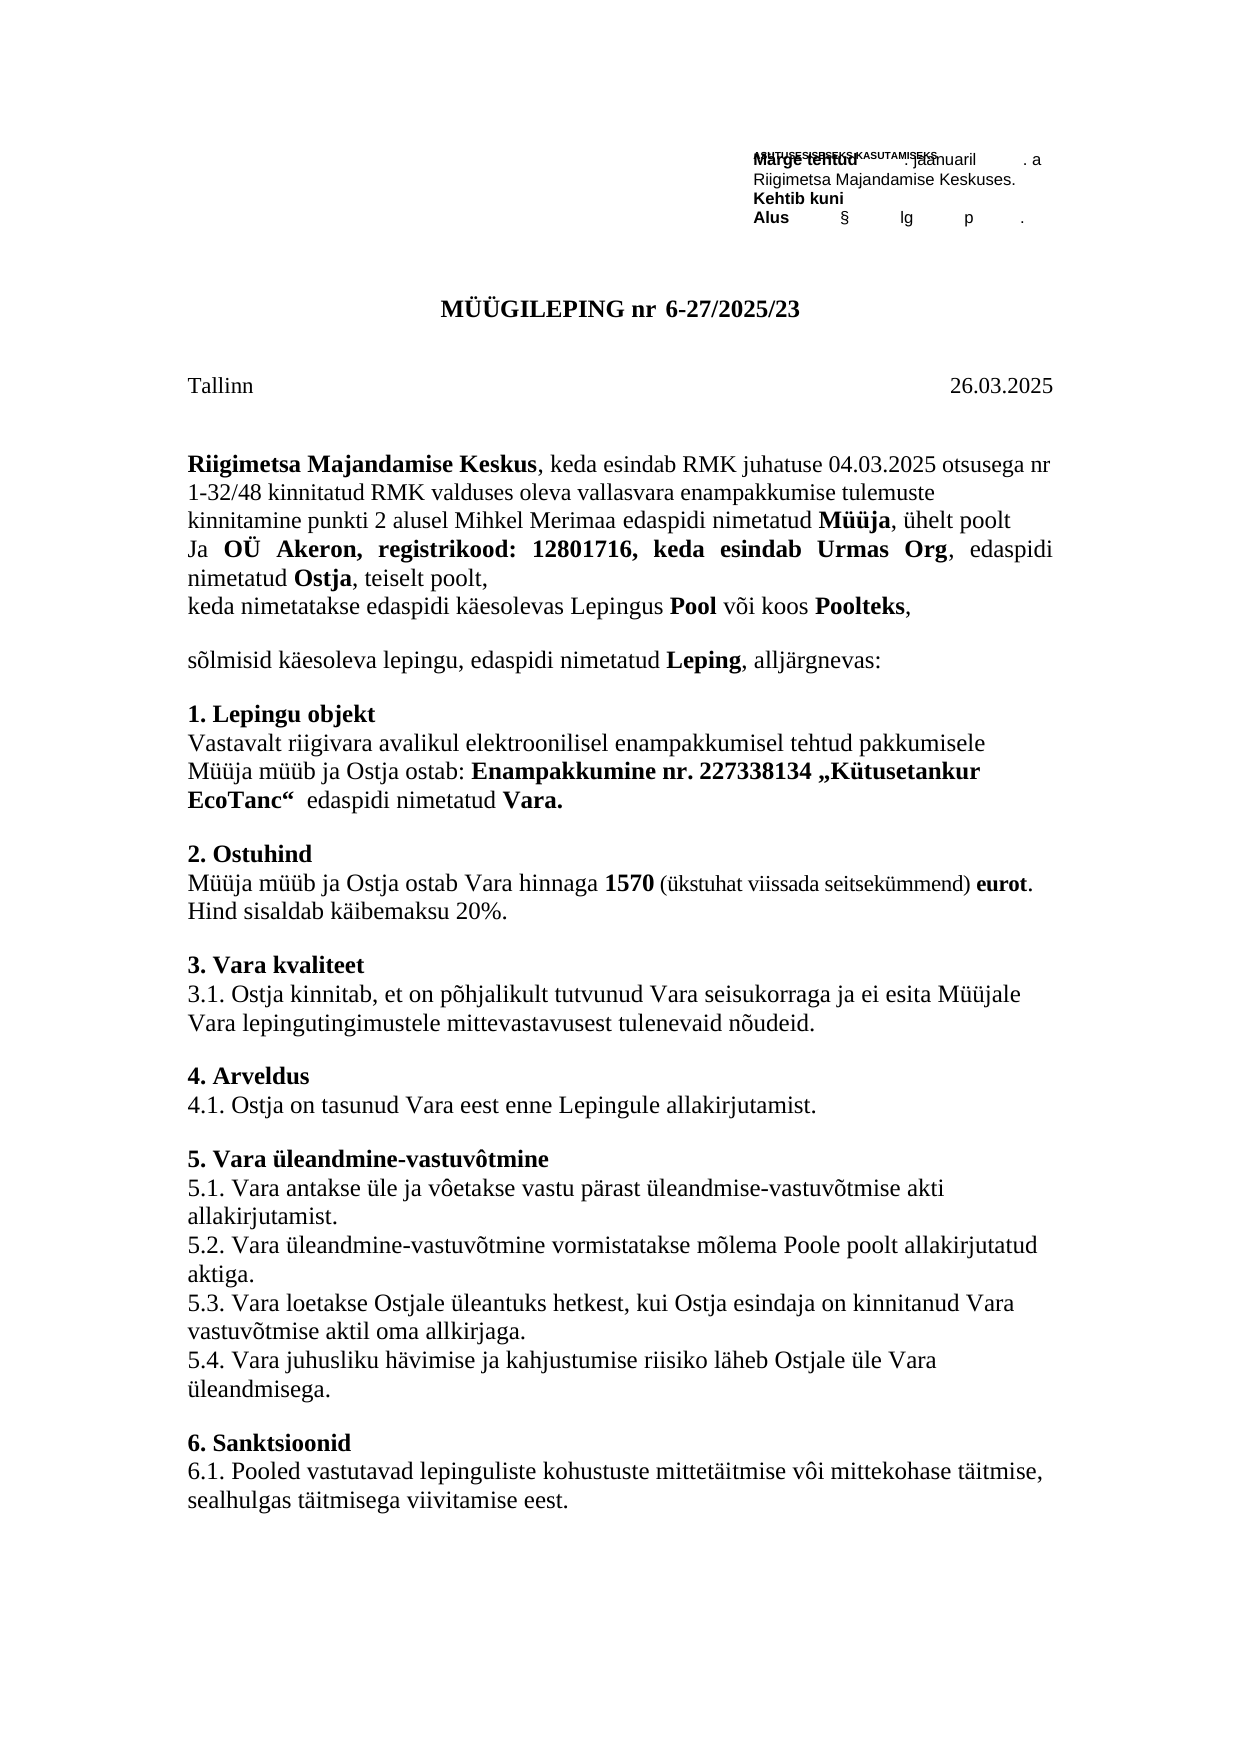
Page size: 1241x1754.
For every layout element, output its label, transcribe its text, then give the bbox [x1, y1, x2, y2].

text 5. Vara üleandmine-vastuvôtmine [187, 1144, 1053, 1173]
text MÜÜGILEPING nr 6-27/2025/23 [187, 294, 1053, 322]
text Müüja müüb ja Ostja ostab Vara hinnaga 1570 (ükstuhat viissada seitsekümmend) eurot. Hind sisaldab käibemaksu 20%. [187, 868, 1053, 925]
text Kehtib kuni [753, 188, 1152, 208]
text Ja OÜ Akeron, registrikood: 12801716, keda esindab Urmas Org, edaspidi nimetatud Ostja, teiselt poolt, [187, 534, 1053, 591]
text 5.2. Vara üleandmine-vastuvõtmine vormistatakse mõlema Poole poolt allakirjutatud aktiga. [187, 1230, 1053, 1288]
text 3. Vara kvaliteet [187, 950, 1053, 979]
text 6.1. Pooled vastutavad lepinguliste kohustuste mittetäitmise vôi mittekohase täitmise, sealhulgas täitmisega viivitamise eest. [187, 1456, 1053, 1514]
text Märge tehtud . . a [753, 150, 1152, 169]
text 5.4. Vara juhusliku hävimise ja kahjustumise riisiko läheb Ostjale üle Vara üleandmisega. [187, 1345, 1053, 1403]
text Riigimetsa Majandamise Keskus, keda esindab RMK juhatuse 04.03.2025 otsusega nr 1-32/48 kinnitatud RMK valduses oleva vallasvara enampakkumise tulemuste kinnitamine punkti 2 alusel Mihkel Merimaa edaspidi nimetatud Müüja, ühelt poolt [187, 449, 1053, 534]
text 1. Lepingu objekt [187, 699, 1053, 728]
text Vastavalt riigivara avalikul elektroonilisel enampakkumisel tehtud pakkumisele Müüja müüb ja Ostja ostab: Enampakkumine nr. 227338134 „Kütusetankur EcoTanc“ edaspidi nimetatud Vara. [187, 728, 1053, 814]
text 5.3. Vara loetakse Ostjale üleantuks hetkest, kui Ostja esindaja on kinnitanud Vara vastuvõtmise aktil oma allkirjaga. [187, 1288, 1053, 1345]
text 2. Ostuhind [187, 839, 1053, 868]
text 6. Sanktsioonid [187, 1428, 1053, 1456]
text keda nimetatakse edaspidi käesolevas Lepingus Pool või koos Poolteks, [187, 591, 1053, 620]
text Riigimetsa Majandamise Keskuses. [753, 169, 1152, 188]
text Tallinn 26.03.2025 [187, 372, 1053, 399]
text 4. Arveldus [187, 1061, 1053, 1090]
text 3.1. Ostja kinnitab, et on põhjalikult tutvunud Vara seisukorraga ja ei esita Müüjale Vara lepingutingimustele mittevastavusest tulenevaid nõudeid. [187, 979, 1053, 1036]
text 5.1. Vara antakse üle ja vôetakse vastu pärast üleandmise-vastuvõtmise akti allakirjutamist. [187, 1173, 1053, 1230]
text Alus § lg p . [753, 208, 1152, 227]
text sõlmisid käesoleva lepingu, edaspidi nimetatud Leping, alljärgnevas: [187, 645, 1053, 674]
text 4.1. Ostja on tasunud Vara eest enne Lepingule allakirjutamist. [187, 1090, 1053, 1119]
